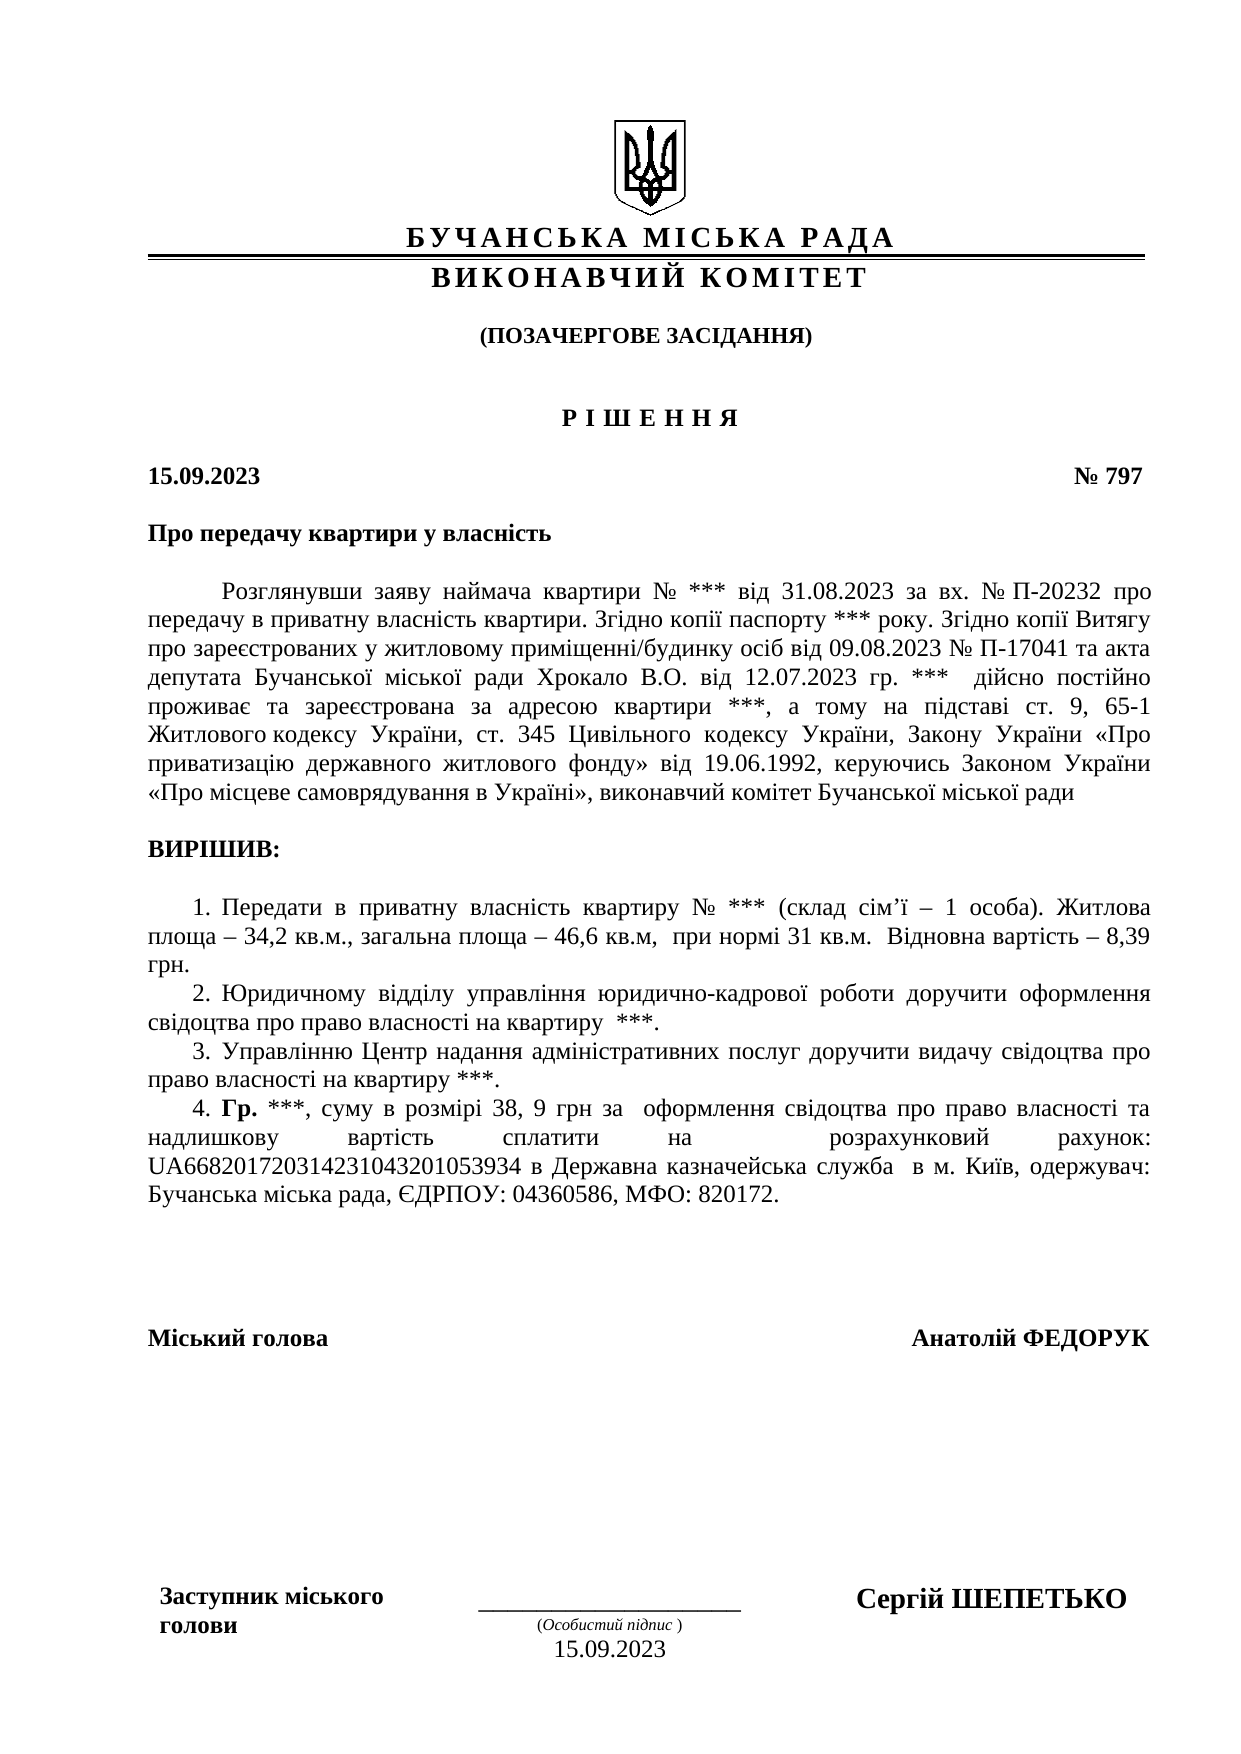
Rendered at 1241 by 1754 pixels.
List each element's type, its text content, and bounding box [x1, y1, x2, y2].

text БУЧАНСЬКА МІСЬКА РАДА [148, 221, 1152, 254]
list Гр. ***, суму в розмірі 38, 9 грн за оформлення свідоцтва про право власності та надлишкову вартість сплатити на розрахунковий рахунок: UA668201720314231043201053934 в Державна казначейська служба в м. Київ, одержувач: Бучанська міська рада, ЄДРПОУ: 04360586, МФО: 820172. [148, 1093, 1152, 1208]
table_header ВИКОНАВЧИЙ КОМІТЕТ (ПОЗАЧЕРГОВЕ ЗАСІДАННЯ) [148, 260, 1144, 374]
text Міський голова Анатолій ФЕДОРУК [148, 1323, 1152, 1352]
text ВИРІШИВ: [148, 834, 1152, 863]
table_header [148, 1581, 447, 1665]
text 15.09.2023 № 797 [148, 461, 1152, 489]
text РІШЕННЯ [148, 403, 1152, 432]
list Юридичному відділу управління юридично-кадрової роботи доручити оформлення свідоцтва про право власності на квартиру ***. [148, 978, 1152, 1036]
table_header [447, 1581, 772, 1665]
list Управлінню Центр надання адміністративних послуг доручити видачу свідоцтва про право власності на квартиру ***. [148, 1036, 1152, 1093]
table_header Сергій ШЕПЕТЬКО [772, 1581, 1151, 1665]
text Про передачу квартири у власність [148, 518, 1152, 547]
list Передати в приватну власність квартиру № *** (склад сім’ї – 1 особа). Житлова площа – 34,2 кв.м., загальна площа – 46,6 кв.м, при нормі 31 кв.м. Відновна вартість – 8,39 грн. [148, 892, 1152, 978]
text Розглянувши заяву наймача квартири № *** від 31.08.2023 за вх. № П-20232 про передачу в приватну власність квартири. Згідно копії паспорту *** року. Згідно копії Витягу про зареєстрованих у житловому приміщенні/будинку осіб від 09.08.2023 № П-17041 та акта депутата Бучанської міської ради Хрокало В.О. від 12.07.2023 гр. *** дійсно постійно проживає та зареєстрована за адресою квартири ***, а тому на підставі ст. 9, 65-1 Житлового кодексу України, ст. 345 Цивільного кодексу України, Закону України «Про приватизацію державного житлового фонду» від 19.06.1992, керуючись Законом України «Про місцеве самоврядування в Україні», виконавчий комітет Бучанської міської ради [148, 576, 1152, 806]
